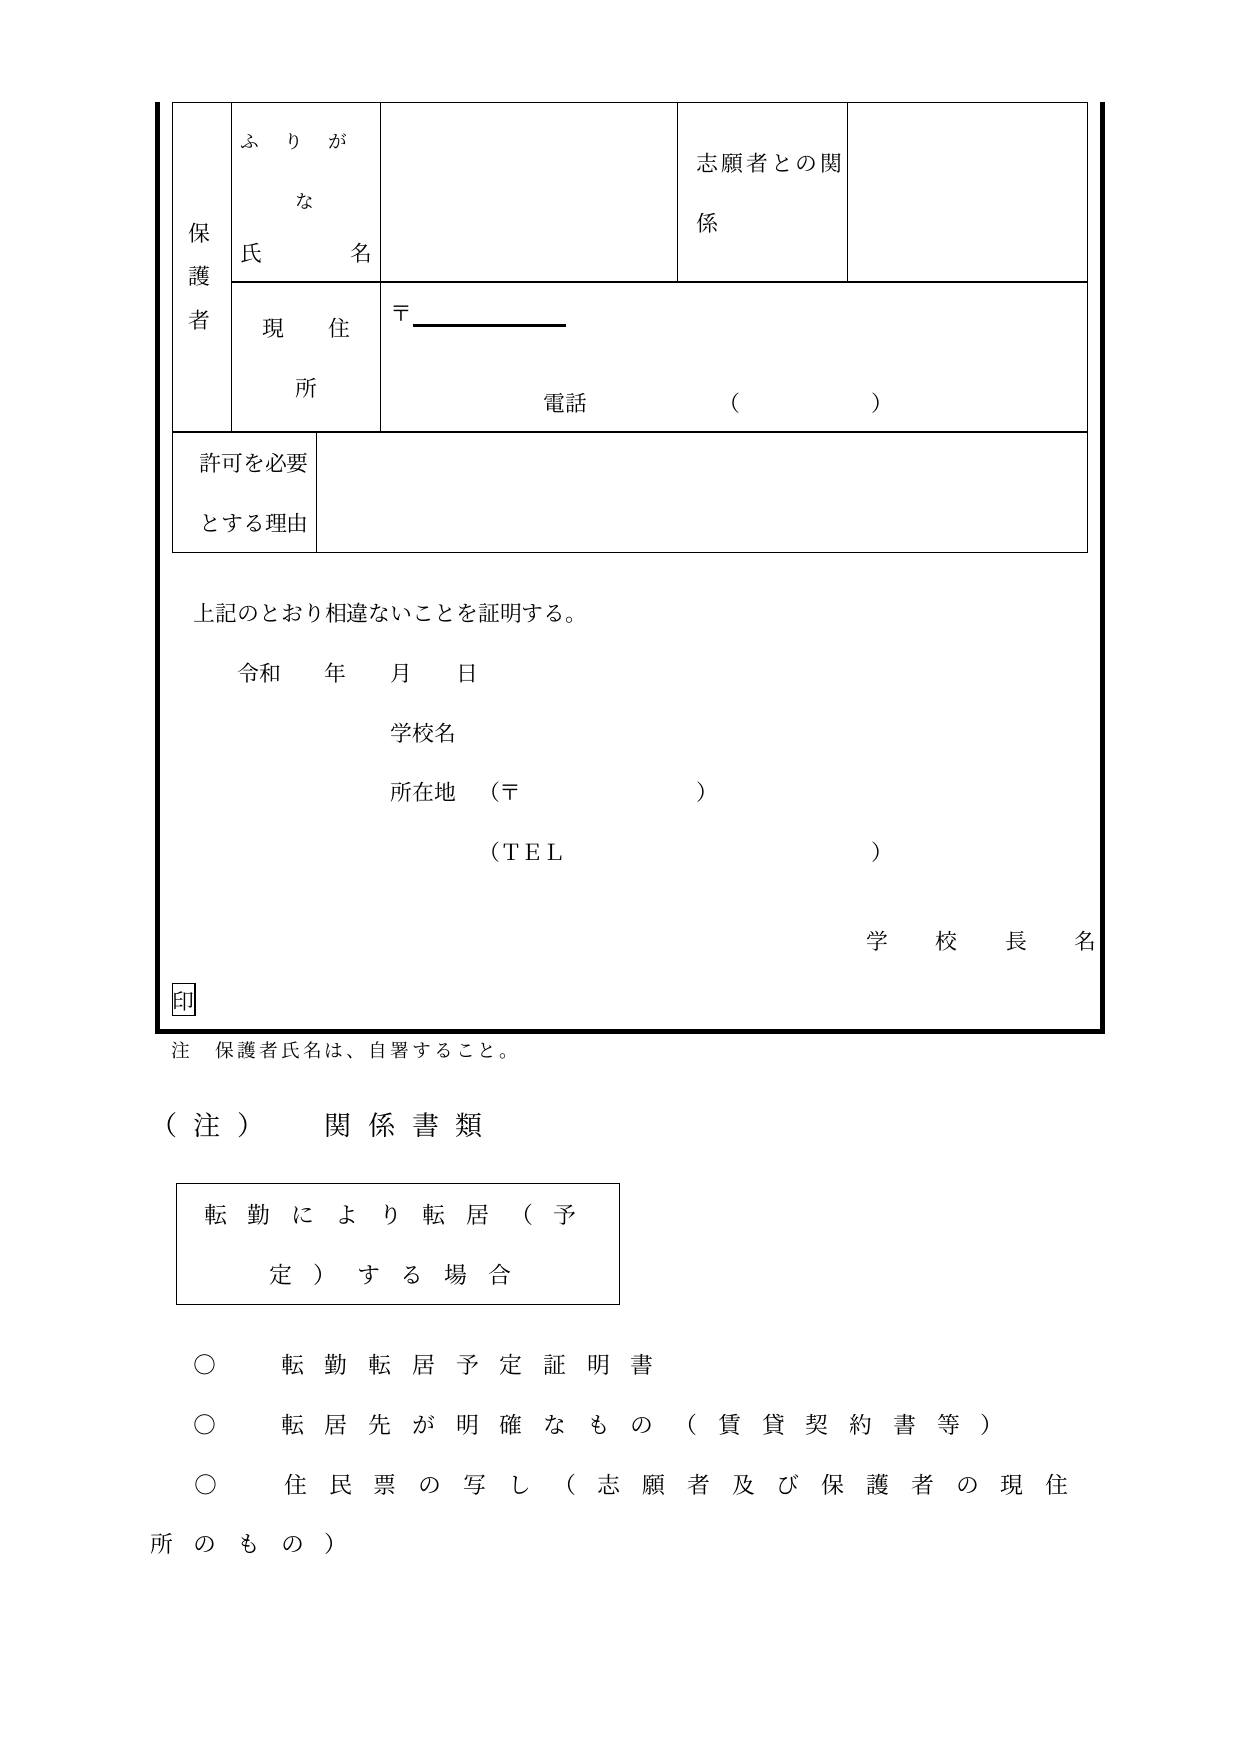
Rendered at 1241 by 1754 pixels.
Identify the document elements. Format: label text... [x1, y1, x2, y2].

table_cell 保 護 者 [173, 103, 231, 431]
table_cell 上記のとおり相違ないことを証明する。 令和 年 月 日 学校名 所在地 （〒 ） （ＴＥＬ ） 学校長名 印 [160, 552, 1100, 1029]
text ○ 転勤転居予定証明書 [150, 1334, 1090, 1394]
text ○ 住民票の写し（志願者及び保護者の現住所のもの） [150, 1453, 1090, 1573]
table_cell [381, 103, 677, 281]
text ○ 転居先が明確なもの（賃貸契約書等） [150, 1394, 1090, 1453]
table_cell [848, 103, 1087, 281]
table_cell 現 住 所 [232, 283, 380, 431]
text 注 保護者氏名は、自署すること。 [150, 1034, 1090, 1064]
table_cell ふりがな 氏 名 [232, 103, 380, 281]
table_header 転勤により転居（予定）する場合 [177, 1184, 619, 1303]
table_cell 志願者との関係 [678, 103, 847, 281]
table_cell 〒 電話 （ ） [381, 283, 1087, 431]
table_cell [317, 433, 1087, 552]
text （注） 関係書類 [150, 1094, 1090, 1153]
table_cell 許可を必要 とする理由 [173, 433, 316, 552]
